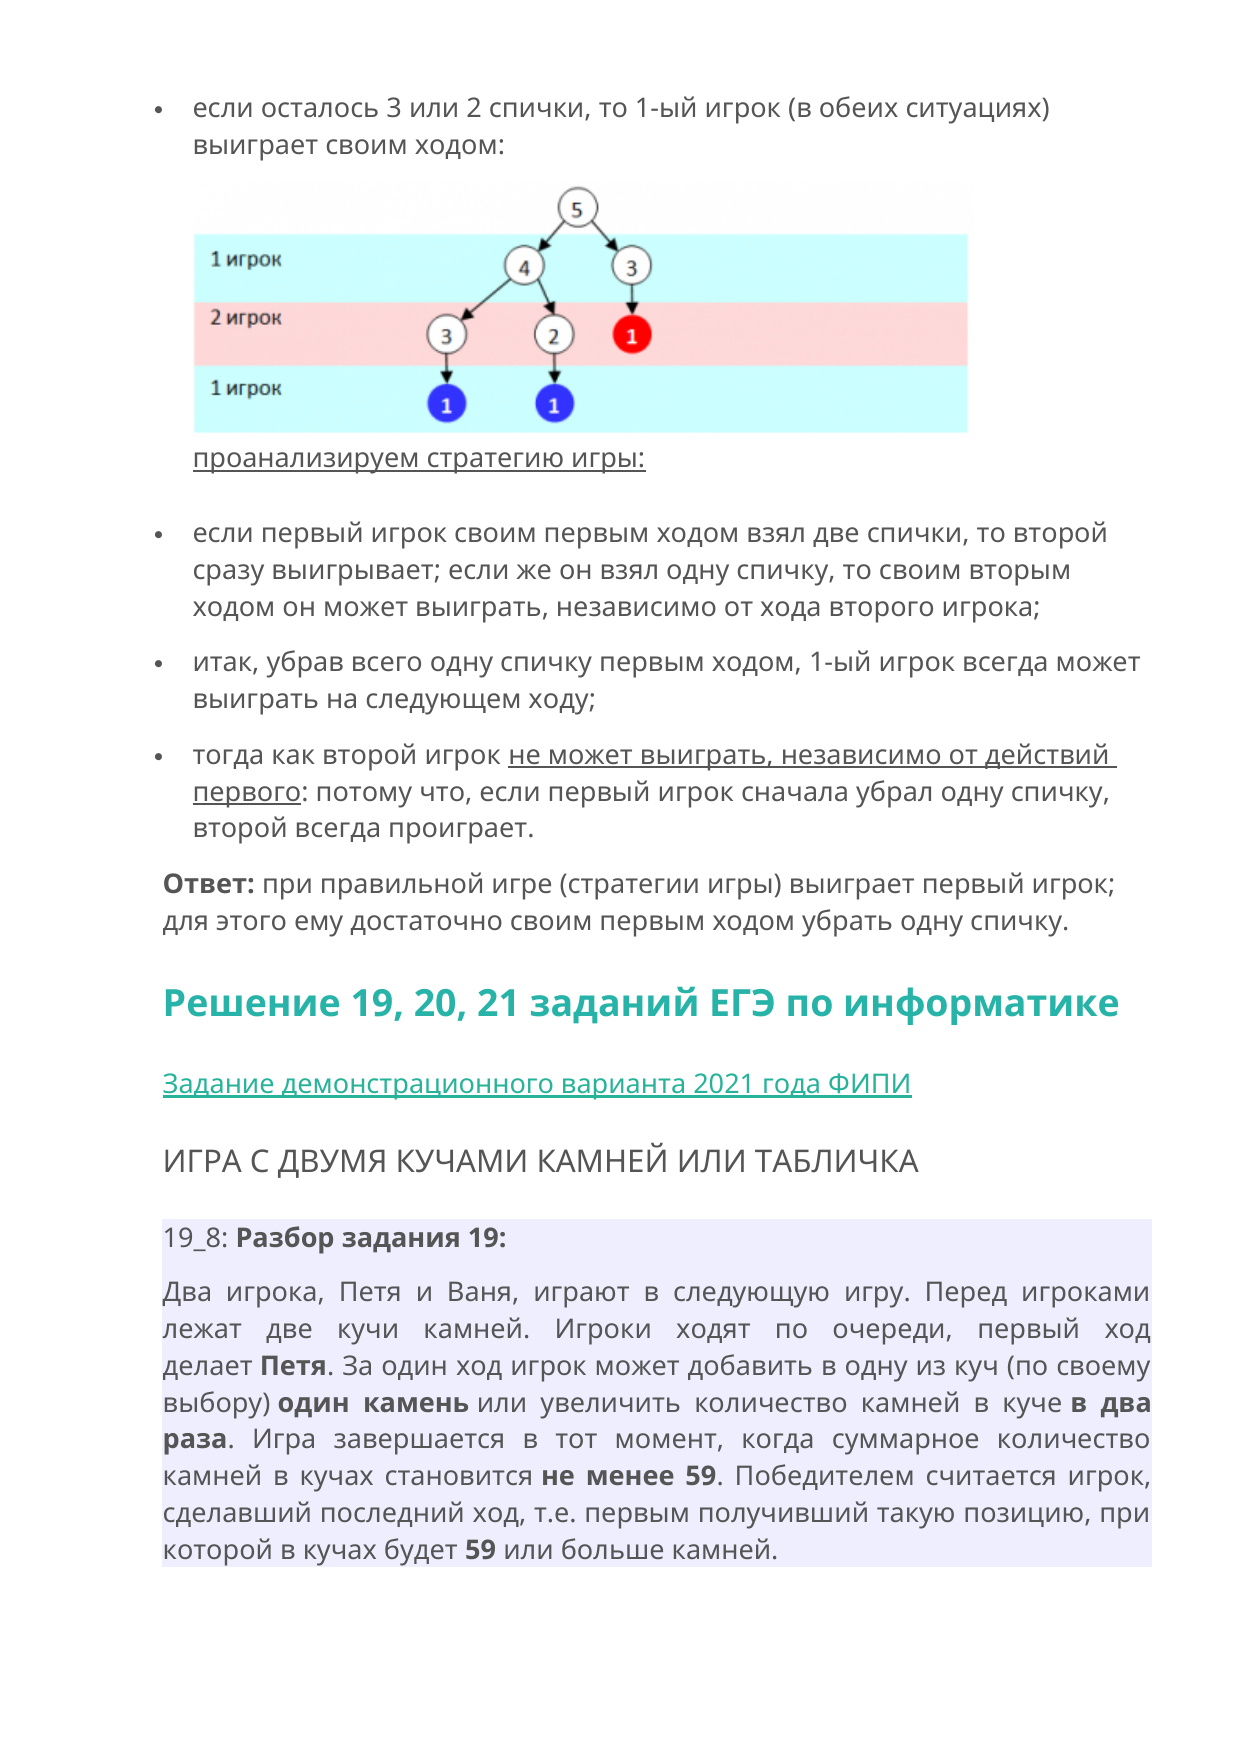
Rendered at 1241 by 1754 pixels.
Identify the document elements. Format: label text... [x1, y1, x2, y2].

list тогда как второй игрок не может выиграть, независимо от действий первого: потому что, если первый игрок сначала убрал одну спичку, второй всегда проиграет. [155, 735, 1152, 846]
text Задание демонстрационного варианта 2021 года ФИПИ [162, 1064, 1152, 1101]
picture [192, 181, 974, 439]
list если осталось 3 или 2 спички, то 1-ый игрок (в обеих ситуациях) выиграет своим ходом: [155, 89, 1152, 162]
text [162, 1272, 1152, 1567]
subtitle Решение 19, 20, 21 заданий ЕГЭ по информатике [162, 976, 1152, 1027]
text 19_8: Разбор задания 19: [162, 1219, 1152, 1256]
list если первый игрок своим первым ходом взял две спички, то второй сразу выигрывает; если же он взял одну спичку, то своим вторым ходом он может выиграть, независимо от хода второго игрока; [155, 513, 1152, 624]
list итак, убрав всего одну спичку первым ходом, 1-ый игрок всегда может выиграть на следующем ходу; [155, 643, 1152, 716]
text Ответ: при правильной игре (стратегии игры) выиграет первый игрок; для этого ему достаточно своим первым ходом убрать одну спичку. [162, 864, 1152, 938]
subtitle ИГРА С ДВУМЯ КУЧАМИ КАМНЕЙ ИЛИ ТАБЛИЧКА [162, 1139, 1152, 1181]
